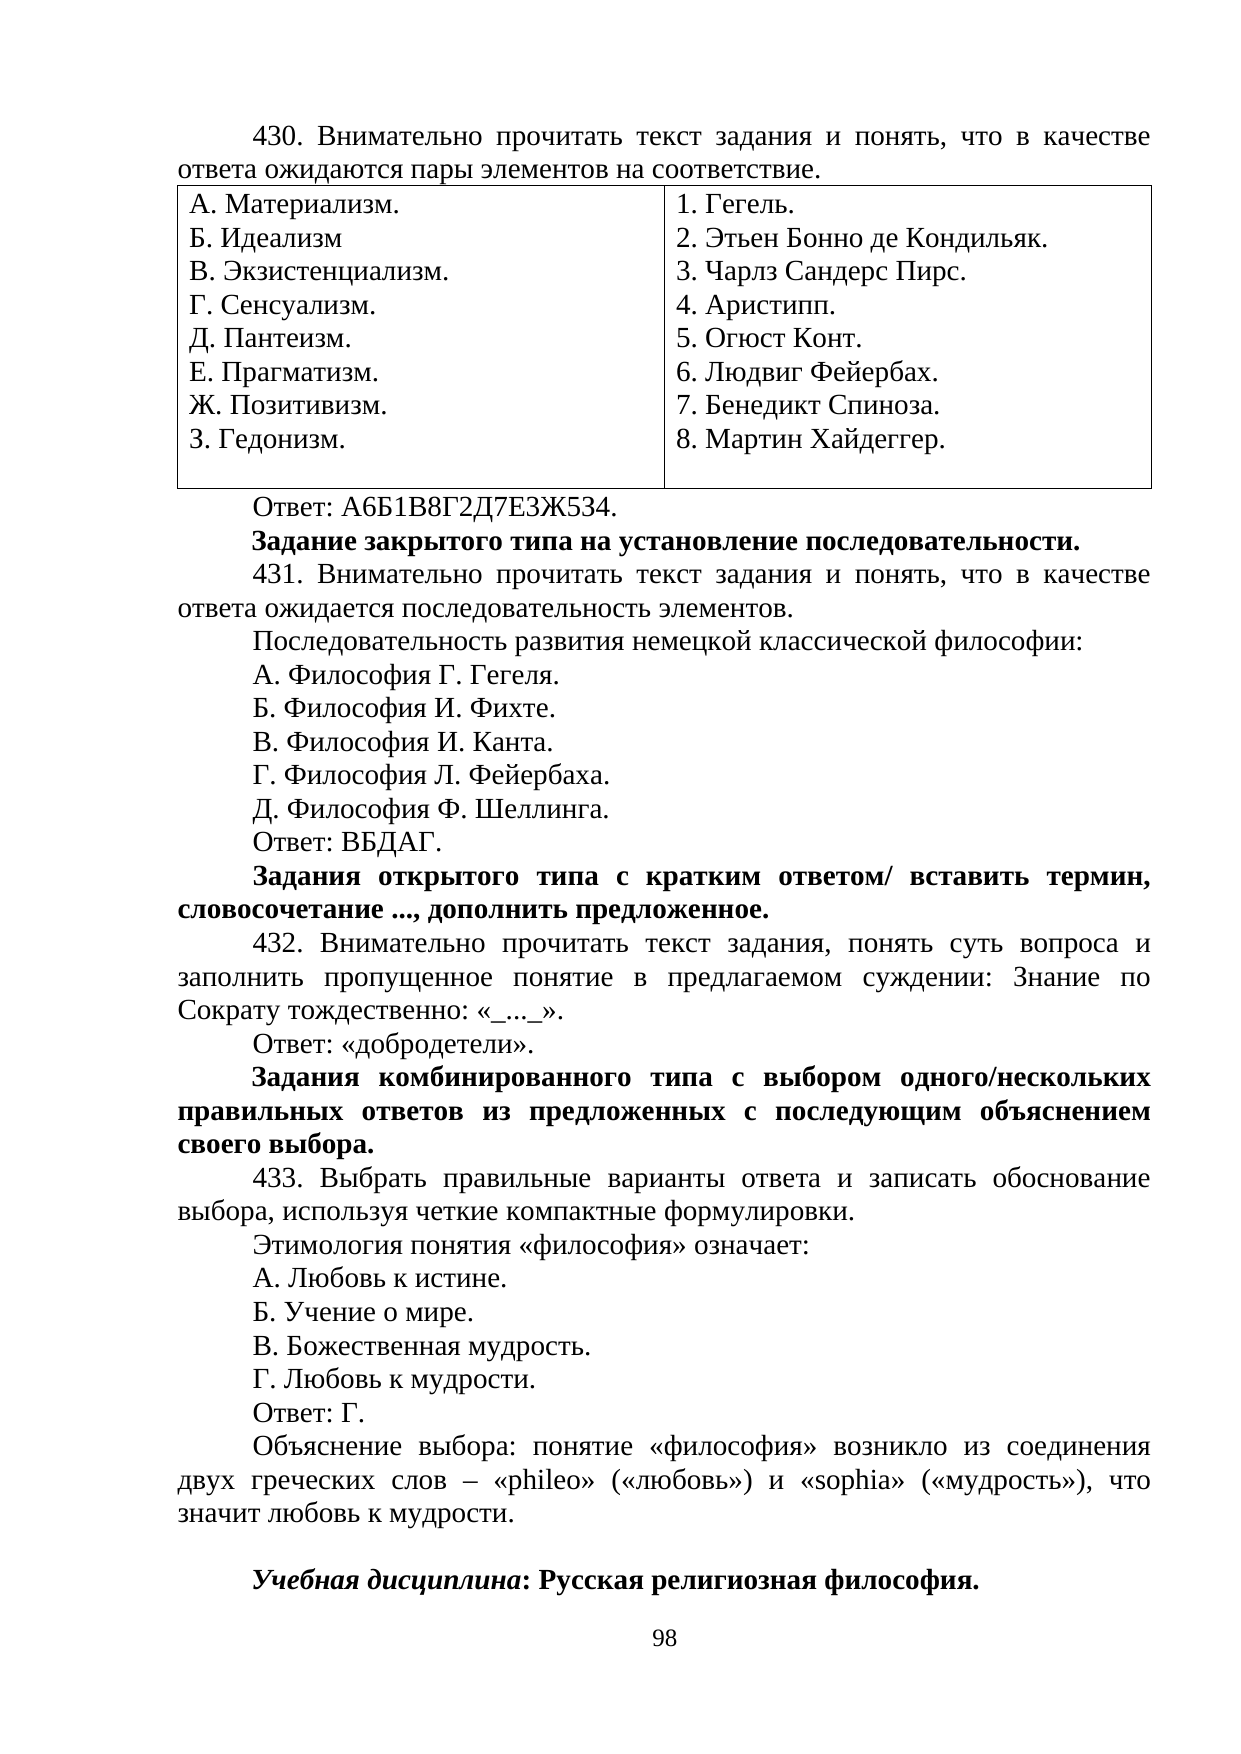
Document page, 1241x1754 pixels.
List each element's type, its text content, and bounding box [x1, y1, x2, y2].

text Задание закрытого типа на установление последовательности. [177, 523, 1152, 556]
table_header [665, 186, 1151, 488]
text А. Философия Г. Гегеля. [177, 657, 1152, 690]
text Ответ: ВБДАГ. [177, 824, 1152, 858]
text Г. Философия Л. Фейербаха. [177, 757, 1152, 791]
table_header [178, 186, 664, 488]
text Последовательность развития немецкой классической философии: [177, 623, 1152, 657]
text Ответ: «добродетели». [177, 1026, 1152, 1059]
text Задания открытого типа с кратким ответом/ вставить термин, словосочетание ..., дополнить предложенное. [177, 858, 1152, 925]
text 432. Внимательно прочитать текст задания, понять суть вопроса и заполнить пропущенное понятие в предлагаемом суждении: Знание по Сократу тождественно: «_..._». [177, 925, 1152, 1026]
text 430. Внимательно прочитать текст задания и понять, что в качестве ответа ожидаются пары элементов на соответствие. [177, 118, 1152, 185]
text Д. Философия Ф. Шеллинга. [177, 791, 1152, 824]
text В. Божественная мудрость. [177, 1328, 1152, 1361]
text А. Любовь к истине. [177, 1261, 1152, 1294]
text 431. Внимательно прочитать текст задания и понять, что в качестве ответа ожидается последовательность элементов. [177, 556, 1152, 623]
text Учебная дисциплина: Русская религиозная философия. [177, 1562, 1152, 1596]
text Ответ: А6Б1В8Г2Д7Е3Ж5З4. [177, 489, 1152, 523]
text Этимология понятия «философия» означает: [177, 1227, 1152, 1261]
text Б. Учение о мире. [177, 1294, 1152, 1328]
text 433. Выбрать правильные варианты ответа и записать обоснование выбора, используя четкие компактные формулировки. [177, 1160, 1152, 1227]
text Г. Любовь к мудрости. [177, 1361, 1152, 1395]
text Б. Философия И. Фихте. [177, 690, 1152, 724]
text В. Философия И. Канта. [177, 724, 1152, 757]
text Задания комбинированного типа с выбором одного/нескольких правильных ответов из предложенных с последующим объяснением своего выбора. [177, 1059, 1152, 1160]
text Объяснение выбора: понятие «философия» возникло из соединения двух греческих слов – «phileo» («любовь») и «sophia» («мудрость»), что значит любовь к мудрости. [177, 1428, 1152, 1529]
text Ответ: Г. [177, 1395, 1152, 1428]
